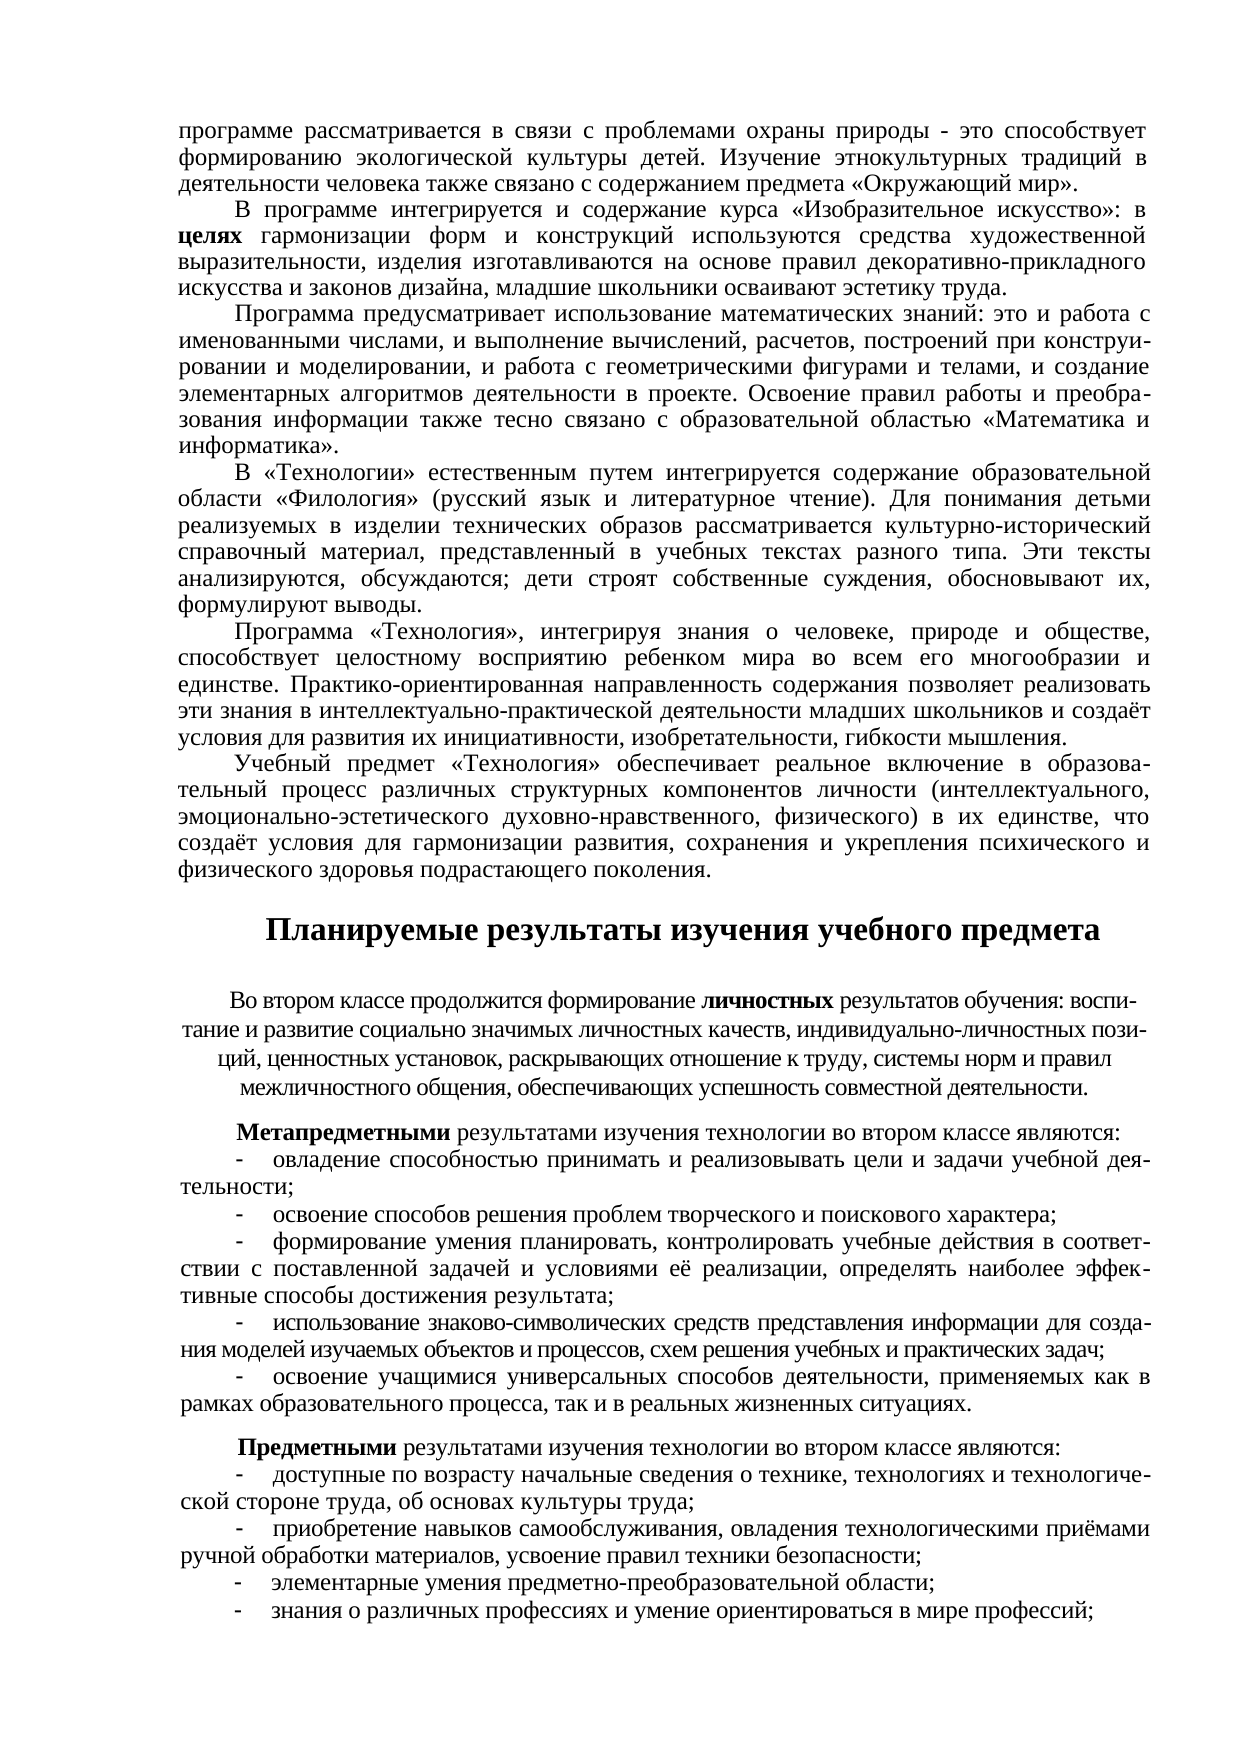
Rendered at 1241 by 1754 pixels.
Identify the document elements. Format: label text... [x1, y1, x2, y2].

text Программа предусматривает использование математических знаний: это и работа с именованными числами, и выполнение вычислений, расчетов, построений при конструировании и моделировании, и работа с геометрическими фигурами и телами, и создание элементарных алгоритмов деятельности в проекте. Освоение правил работы и преобразования информации также тесно связано с образовательной областью «Математика и информатика». [178, 300, 1151, 459]
text Во втором классе продолжится формирование личностных результатов обучения: воспитание и развитие социально значимых личностных качеств, индивидуально-личностных позиций, ценностных установок, раскрывающих отношение к труду, системы норм и правил межличностного общения, обеспечивающих успешность совместной деятельности. [177, 986, 1152, 1101]
text Метапредметными результатами изучения технологии во втором классе являются: [236, 1119, 1152, 1146]
list доступные по возрасту начальные сведения о технике, технологиях и технологической стороне труда, об основах культуры труда; [180, 1461, 1151, 1515]
text Программа «Технология», интегрируя знания о человеке, природе и обществе, способствует целостному восприятию ребенком мира во всем его многообразии и единстве. Практико-ориентированная направленность содержания позволяет реализовать эти знания в интеллектуально-практической деятельности младших школьников и создаёт условия для развития их инициативности, изобретательности, гибкости мышления. [178, 618, 1151, 750]
text В «Технологии» естественным путем интегрируется содержание образовательной области «Филология» (русский язык и литературное чтение). Для понимания детьми реализуемых в изделии технических образов рассматривается культурно-исторический справочный материал, представленный в учебных текстах разного типа. Эти тексты анализируются, обсуждаются; дети строят собственные суждения, обосновывают их, формулируют выводы. [178, 459, 1152, 618]
text Предметными результатами изучения технологии во втором классе являются: [237, 1434, 1152, 1461]
list формирование умения планировать, контролировать учебные действия в соответствии с поставленной задачей и условиями её реализации, определять наиболее эффективные способы достижения результата; [180, 1228, 1151, 1308]
text Планируемые результаты изучения учебного предмета [177, 909, 1152, 947]
list освоение учащимися универсальных способов деятельности, применяемых как в рамках образовательного процесса, так и в реальных жизненных ситуациях. [180, 1362, 1151, 1416]
list приобретение навыков самообслуживания, овладения технологическими приёмами ручной обработки материалов, усвоение правил техники безопасности; [180, 1515, 1151, 1569]
list знания о различных профессиях и умение ориентироваться в мире профессий; [234, 1596, 1152, 1624]
list элементарные умения предметно-преобразовательной области; [234, 1569, 1152, 1596]
list овладение способностью принимать и реализовывать цели и задачи учебной деятельности; [180, 1146, 1151, 1200]
text В программе интегрируется и содержание курса «Изобразительное искусство»: в целях гармонизации форм и конструкций используются средства художественной выразительности, изделия изготавливаются на основе правил декоративно-прикладного искусства и законов дизайна, младшие школьники осваивают эстетику труда. [178, 196, 1147, 300]
text Учебный предмет «Технология» обеспечивает реальное включение в образовательный процесс различных структурных компонентов личности (интеллектуального, эмоционально-эстетического духовно-нравственного, физического) в их единстве, что создаёт условия для гармонизации развития, сохранения и укрепления психического и физического здоровья подрастающего поколения. [178, 750, 1151, 882]
list использование знаково-символических средств представления информации для создания моделей изучаемых объектов и процессов, схем решения учебных и практических задач; [180, 1308, 1152, 1362]
list освоение способов решения проблем творческого и поискового характера; [235, 1201, 1152, 1228]
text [178, 118, 1147, 196]
